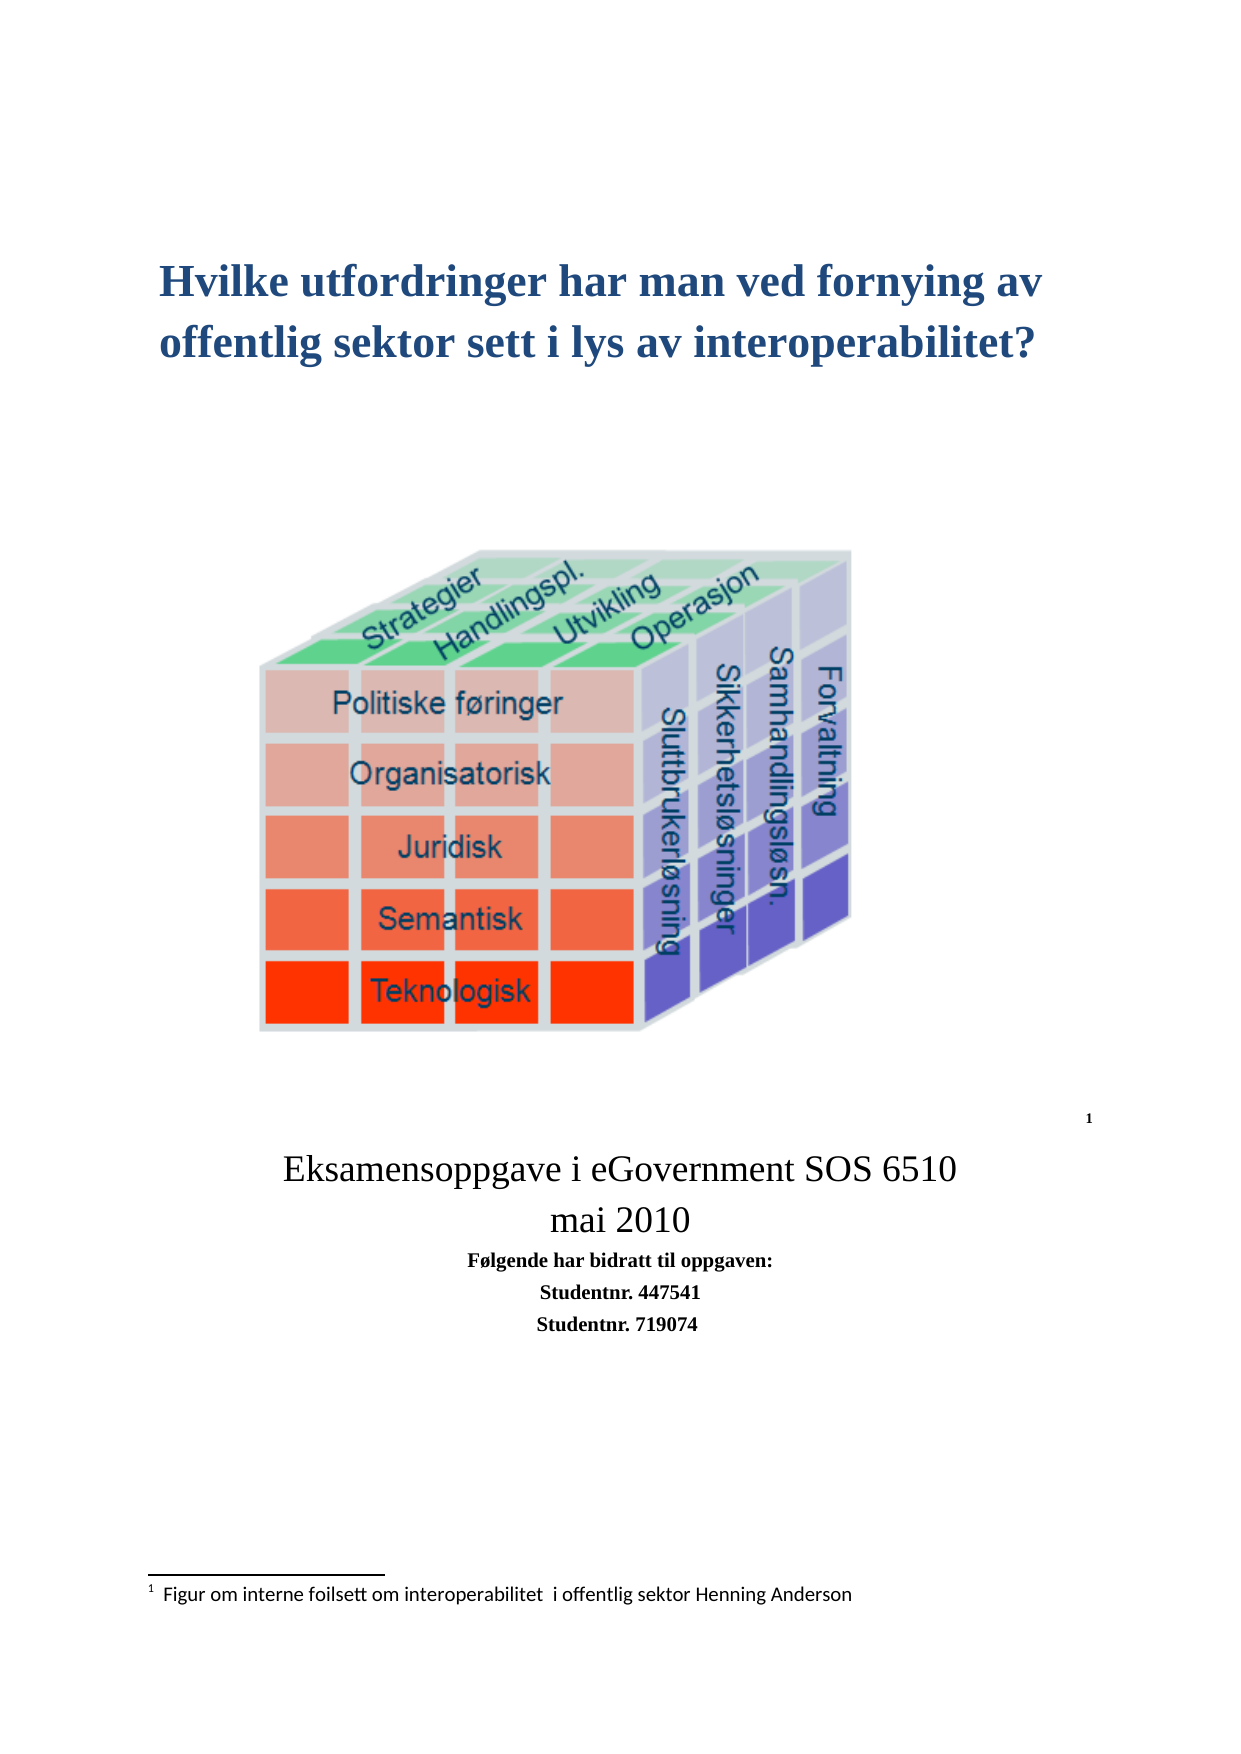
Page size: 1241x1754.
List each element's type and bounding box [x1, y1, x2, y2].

picture [147, 500, 885, 1085]
